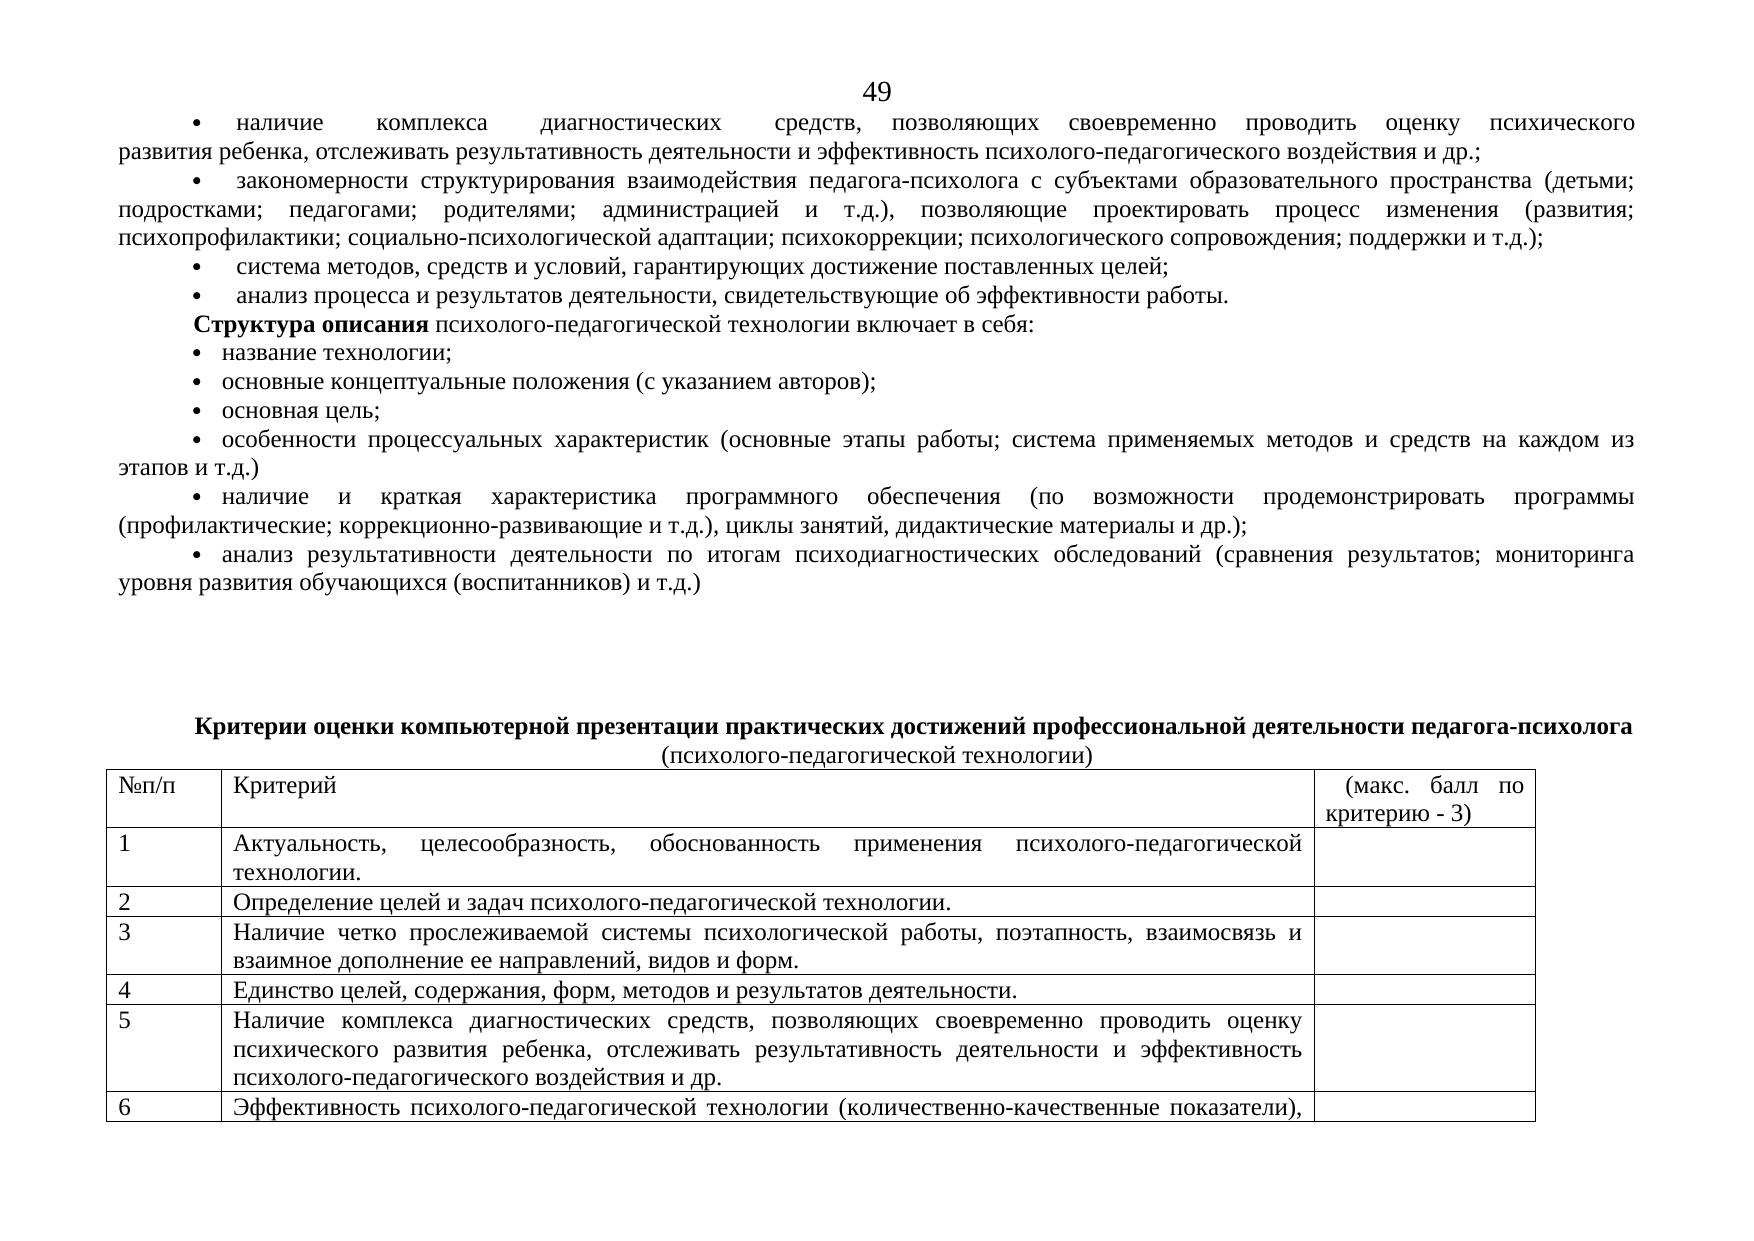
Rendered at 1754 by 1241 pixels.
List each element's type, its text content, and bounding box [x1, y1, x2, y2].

list закономерности структурирования взаимодействия педагога-психолога с субъектами образовательного пространства (детьми; подростками; педагогами; родителями; администрацией и т.д.), позволяющие проектировать процесс изменения (развития; психопрофилактики; социально-психологической адаптации; психокоррекции; психологического сопровождения; поддержки и т.д.); [118, 165, 1636, 251]
list система методов, средств и условий, гарантирующих достижение поставленных целей; [118, 251, 1636, 280]
table_header №п/п [107, 770, 221, 827]
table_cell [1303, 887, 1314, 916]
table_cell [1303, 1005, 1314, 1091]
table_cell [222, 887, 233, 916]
table_cell [1315, 917, 1535, 974]
list основная цель; [118, 395, 1636, 424]
table_cell 1 [107, 828, 221, 886]
list особенности процессуальных характеристик (основные этапы работы; система применяемых методов и средств на каждом из этапов и т.д.) [118, 424, 1636, 481]
table_cell 3 [107, 917, 221, 974]
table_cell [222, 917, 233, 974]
list анализ результативности деятельности по итогам психодиагностических обследований (сравнения результатов; мониторинга уровня развития обучающихся (воспитанников) и т.д.) [118, 539, 1636, 596]
table_cell [1315, 1092, 1325, 1121]
table_cell [1524, 975, 1535, 1004]
table_cell [1524, 887, 1535, 916]
table_cell [1524, 1092, 1535, 1121]
table_cell [1315, 828, 1535, 886]
list наличие и краткая характеристика программного обеспечения (по возможности продемонстрировать программы (профилактические; коррекционно-развивающие и т.д.), циклы занятий, дидактические материалы и др.); [118, 481, 1636, 539]
table_cell 5 [107, 1005, 221, 1091]
table_cell [1315, 1005, 1535, 1091]
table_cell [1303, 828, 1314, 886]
list наличие комплекса диагностических средств, позволяющих своевременно проводить оценку психического развития ребенка, отслеживать результативность деятельности и эффективность психолого-педагогического воздействия и др.; [118, 107, 1636, 165]
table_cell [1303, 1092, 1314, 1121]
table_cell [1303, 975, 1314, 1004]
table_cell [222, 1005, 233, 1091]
list название технологии; [118, 337, 1636, 366]
list анализ процесса и результатов деятельности, свидетельствующие об эффективности работы. [118, 280, 1636, 309]
text Структура описания психолого-педагогической технологии включает в себя: [118, 309, 1636, 337]
list основные концептуальные положения (с указанием авторов); [118, 366, 1636, 395]
table_cell [1315, 887, 1325, 916]
text Критерии оценки компьютерной презентации практических достижений профессиональной деятельности педагога-психолога (психолого-педагогической технологии) [118, 711, 1636, 769]
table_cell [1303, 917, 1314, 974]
table_cell [1315, 975, 1325, 1004]
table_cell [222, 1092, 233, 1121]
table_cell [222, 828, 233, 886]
table_header Критерий [222, 770, 1314, 827]
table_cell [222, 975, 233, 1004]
